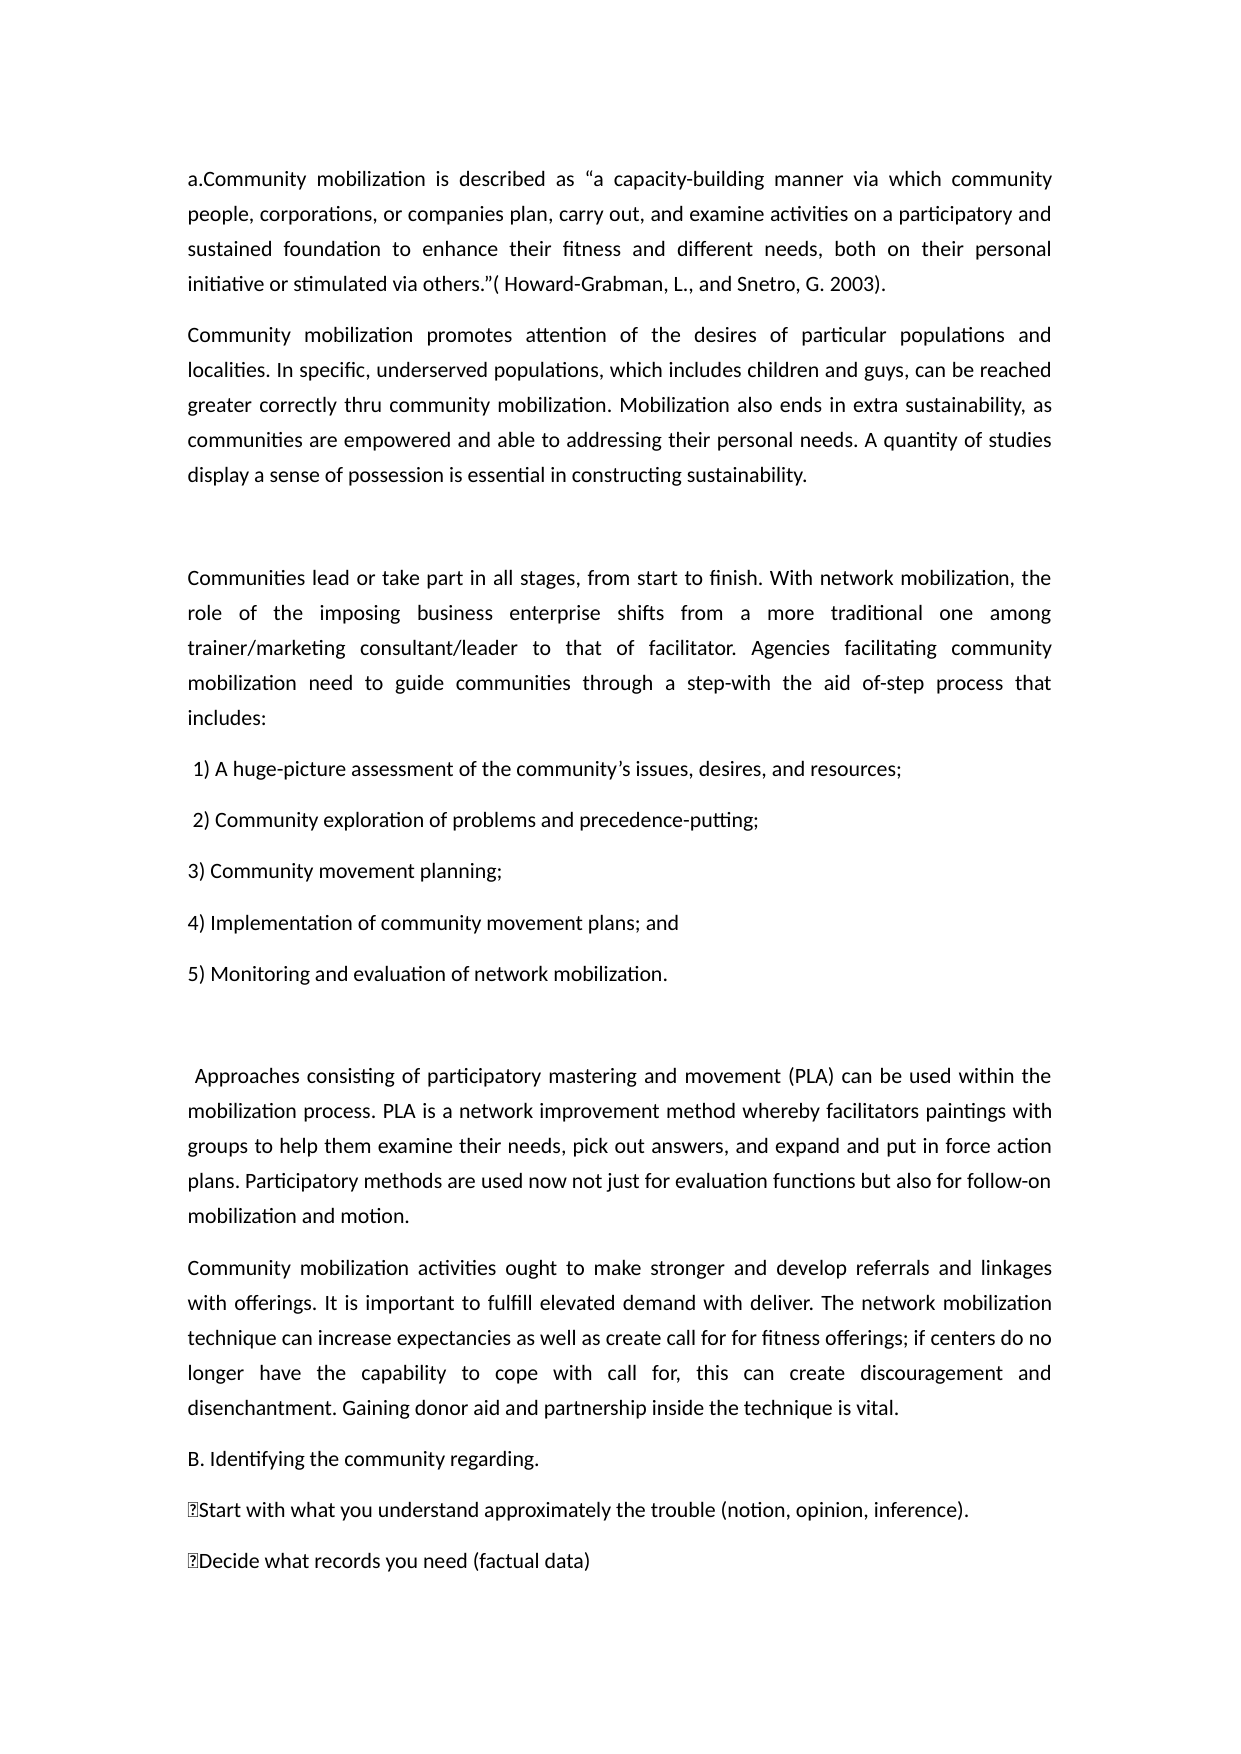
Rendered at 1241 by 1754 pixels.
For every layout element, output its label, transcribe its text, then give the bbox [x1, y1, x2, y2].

text 5) Monitoring and evaluation of network mobilization. [187, 957, 1053, 989]
text Community mobilization activities ought to make stronger and develop referrals and linkages with offerings. It is important to fulfill elevated demand with deliver. The network mobilization technique can increase expectancies as well as create call for for fitness offerings; if centers do no longer have the capability to cope with call for, this can create discouragement and disenchantment. Gaining donor aid and partnership inside the technique is vital. [187, 1251, 1053, 1423]
text a.Community mobilization is described as “a capacity-building manner via which community people, corporations, or companies plan, carry out, and examine activities on a participatory and sustained foundation to enhance their fitness and different needs, both on their personal initiative or stimulated via others.”( Howard-Grabman, L., and Snetro, G. 2003). [187, 162, 1053, 299]
text Decide what records you need (factual data) [187, 1544, 1053, 1577]
text Start with what you understand approximately the trouble (notion, opinion, inference). [187, 1493, 1053, 1526]
text 2) Community exploration of problems and precedence-putting; [187, 803, 1053, 836]
text 1) A huge-picture assessment of the community’s issues, desires, and resources; [187, 752, 1053, 784]
text 3) Community movement planning; [187, 854, 1053, 887]
text B. Identifying the community regarding. [187, 1442, 1053, 1474]
text Approaches consisting of participatory mastering and movement (PLA) can be used within the mobilization process. PLA is a network improvement method whereby facilitators paintings with groups to help them examine their needs, pick out answers, and expand and put in force action plans. Participatory methods are used now not just for evaluation functions but also for follow-on mobilization and motion. [187, 1059, 1053, 1232]
text 4) Implementation of community movement plans; and [187, 906, 1053, 938]
text Community mobilization promotes attention of the desires of particular populations and localities. In specific, underserved populations, which includes children and guys, can be reached greater correctly thru community mobilization. Mobilization also ends in extra sustainability, as communities are empowered and able to addressing their personal needs. A quantity of studies display a sense of possession is essential in constructing sustainability. [187, 318, 1053, 491]
text Communities lead or take part in all stages, from start to finish. With network mobilization, the role of the imposing business enterprise shifts from a more traditional one among trainer/marketing consultant/leader to that of facilitator. Agencies facilitating community mobilization need to guide communities through a step-with the aid of-step process that includes: [187, 561, 1053, 733]
